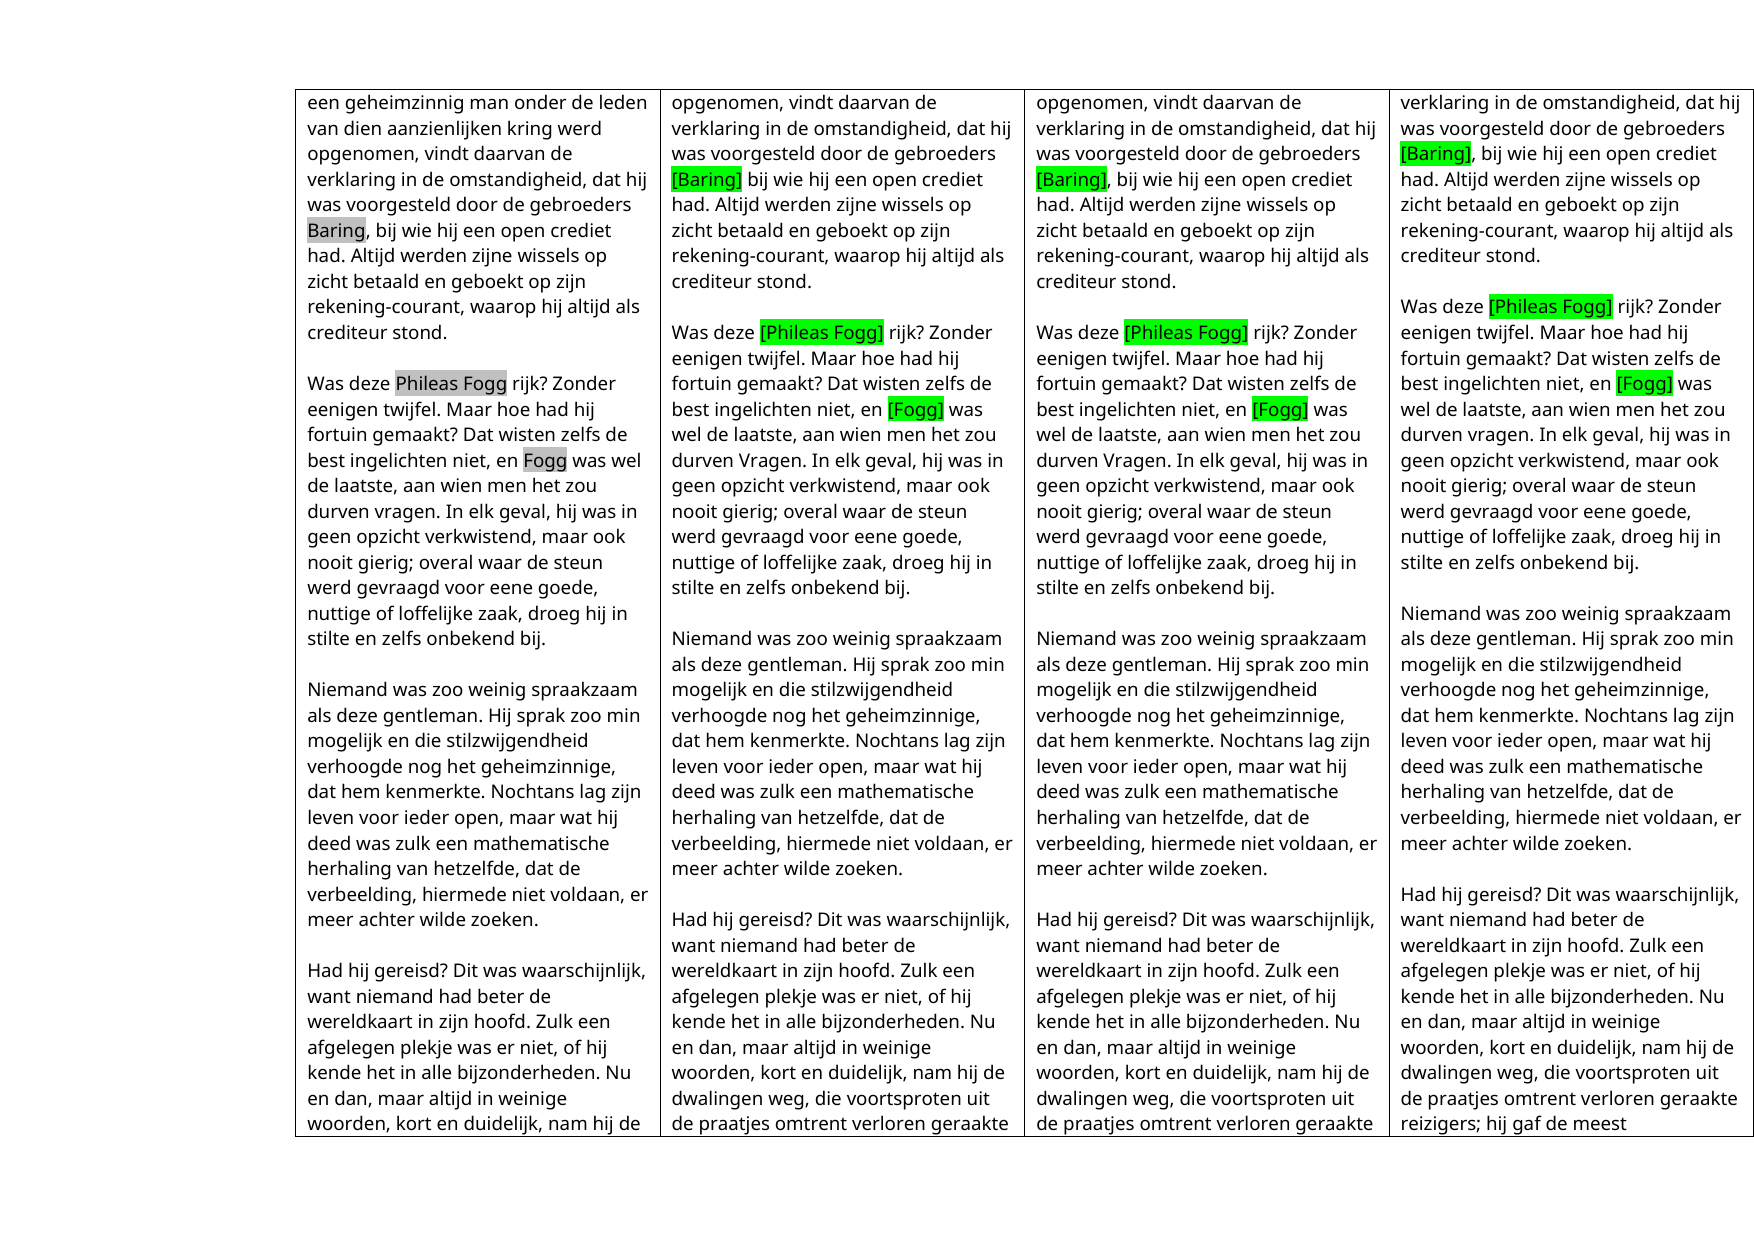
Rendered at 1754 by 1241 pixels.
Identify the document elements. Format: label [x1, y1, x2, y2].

table_cell [661, 90, 1024, 1136]
table_cell [296, 90, 660, 1136]
table_cell [1025, 90, 1389, 1136]
table_cell [1390, 90, 1753, 1136]
